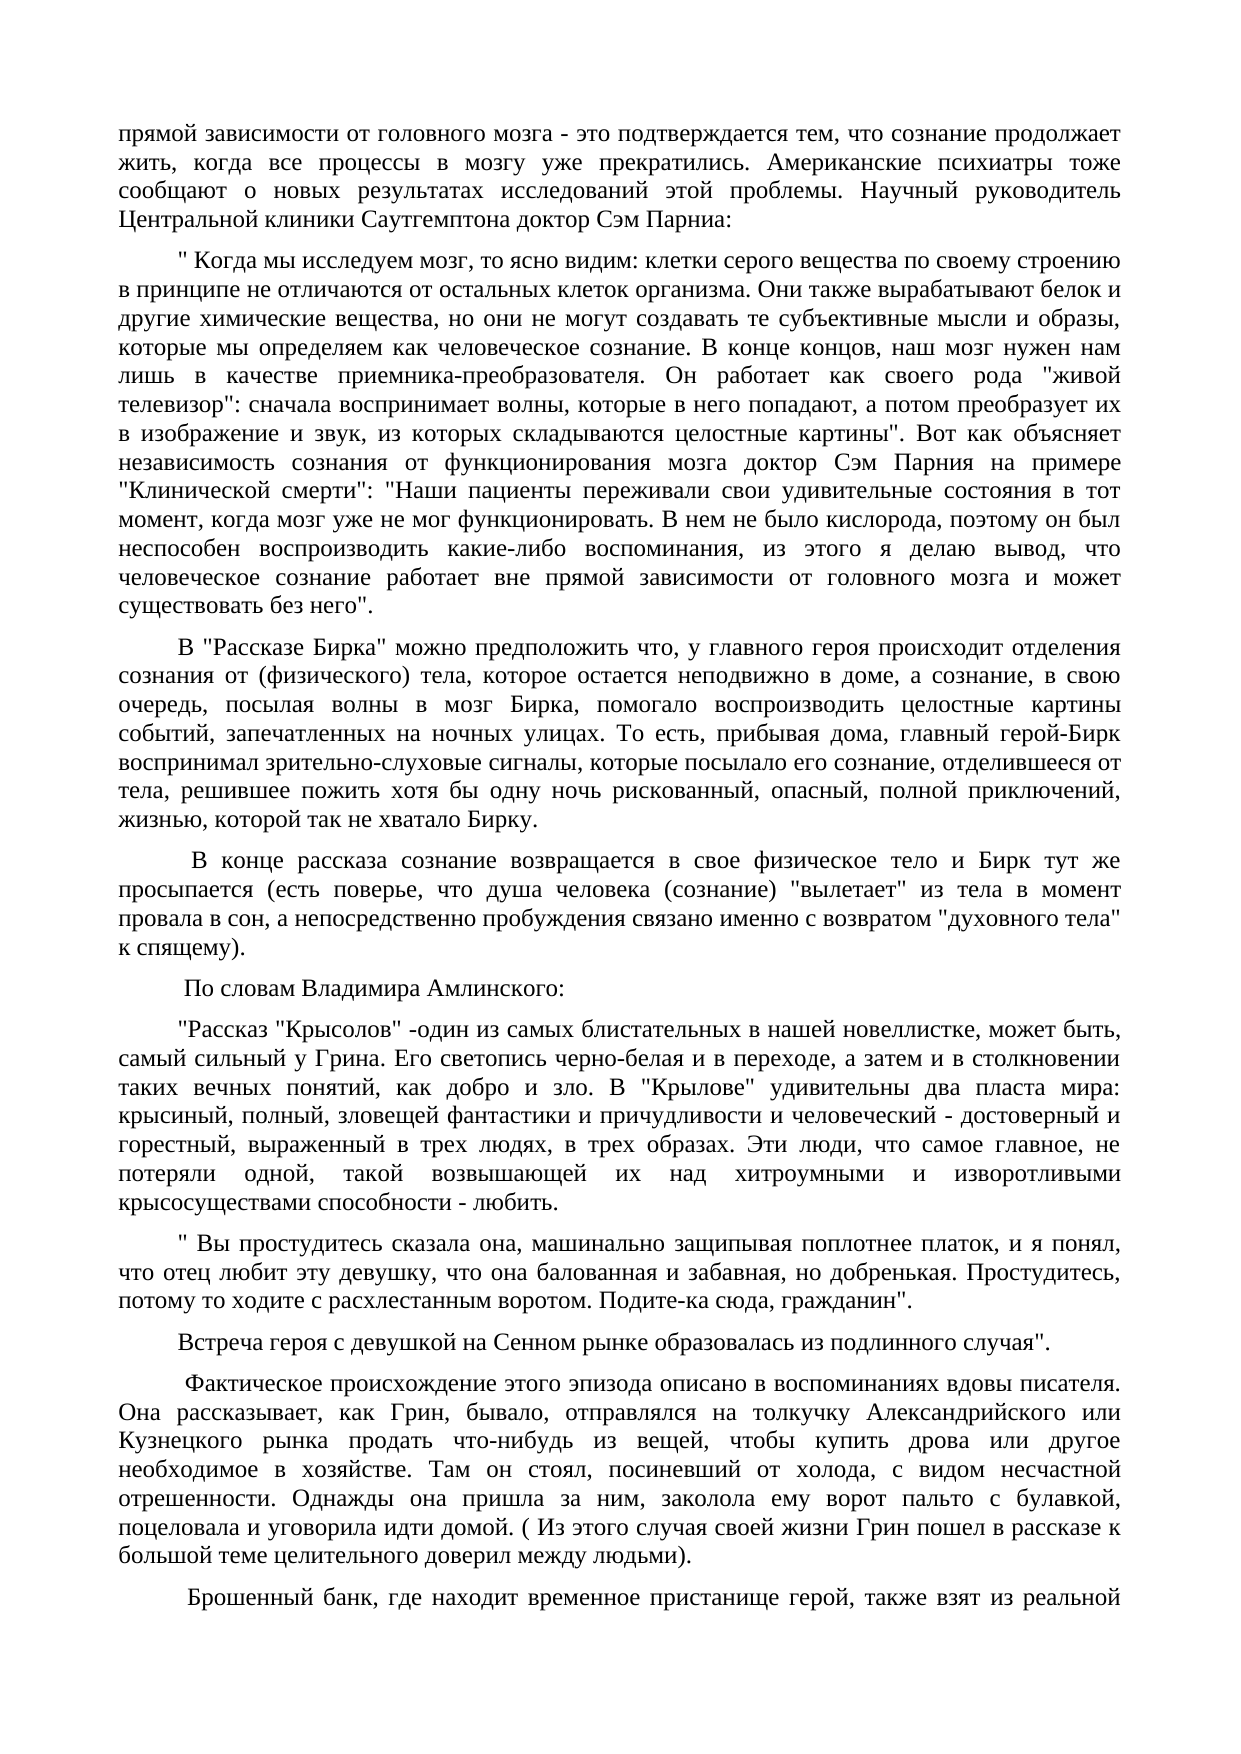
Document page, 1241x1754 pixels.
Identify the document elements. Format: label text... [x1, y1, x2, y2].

text По словам Владимира Амлинского: [118, 973, 1122, 1002]
text " Когда мы исследуем мозг, то ясно видим: клетки серого вещества по своему строению в принципе не отличаются от остальных клеток организма. Они также вырабатывают белок и другие химические вещества, но они не могут создавать те субъективные мысли и образы, которые мы определяем как человеческое сознание. В конце концов, наш мозг нужен нам лишь в качестве приемника-преобразователя. Он работает как своего рода "живой телевизор": сначала воспринимает волны, которые в него попадают, а потом преобразует их в изображение и звук, из которых складываются целостные картины". Вот как объясняет независимость сознания от функционирования мозга доктор Сэм Парния на примере "Клинической смерти": "Наши пациенты переживали свои удивительные состояния в тот момент, когда мозг уже не мог функционировать. В нем не было кислорода, поэтому он был неспособен воспроизводить какие-либо воспоминания, из этого я делаю вывод, что человеческое сознание работает вне прямой зависимости от головного мозга и может существовать без него". [118, 246, 1122, 619]
text Фактическое происхождение этого эпизода описано в воспоминаниях вдовы писателя. Она рассказывает, как Грин, бывало, отправлялся на толкучку Александрийского или Кузнецкого рынка продать что-нибудь из вещей, чтобы купить дрова или другое необходимое в хозяйстве. Там он стоял, посиневший от холода, с видом несчастной отрешенности. Однажды она пришла за ним, заколола ему ворот пальто с булавкой, поцеловала и уговорила идти домой. ( Из этого случая своей жизни Грин пошел в рассказе к большой теме целительного доверил между людьми). [118, 1368, 1122, 1569]
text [118, 1582, 1122, 1611]
text В "Рассказе Бирка" можно предположить что, у главного героя происходит отделения сознания от (физического) тела, которое остается неподвижно в доме, а сознание, в свою очередь, посылая волны в мозг Бирка, помогало воспроизводить целостные картины событий, запечатленных на ночных улицах. То есть, прибывая дома, главный герой-Бирк воспринимал зрительно-слуховые сигналы, которые посылало его сознание, отделившееся от тела, решившее пожить хотя бы одну ночь рискованный, опасный, полной приключений, жизнью, которой так не хватало Бирку. [118, 632, 1122, 833]
text " Вы простудитесь сказала она, машинально защипывая поплотнее платок, и я понял, что отец любит эту девушку, что она балованная и забавная, но добренькая. Простудитесь, потому то ходите с расхлестанным воротом. Подите-ка сюда, гражданин". [118, 1228, 1122, 1314]
text Встреча героя с девушкой на Сенном рынке образовалась из подлинного случая". [118, 1327, 1122, 1356]
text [118, 118, 1122, 233]
text "Рассказ "Крысолов" -один из самых блистательных в нашей новеллистке, может быть, самый сильный у Грина. Его светопись черно-белая и в переходе, а затем и в столкновении таких вечных понятий, как добро и зло. В "Крылове" удивительны два пласта мира: крысиный, полный, зловещей фантастики и причудливости и человеческий - достоверный и горестный, выраженный в трех людях, в трех образах. Эти люди, что самое главное, не потеряли одной, такой возвышающей их над хитроумными и изворотливыми крысосуществами способности - любить. [118, 1014, 1122, 1216]
text В конце рассказа сознание возвращается в свое физическое тело и Бирк тут же просыпается (есть поверье, что душа человека (сознание) "вылетает" из тела в момент провала в сон, а непосредственно пробуждения связано именно с возвратом "духовного тела" к спящему). [118, 846, 1122, 961]
